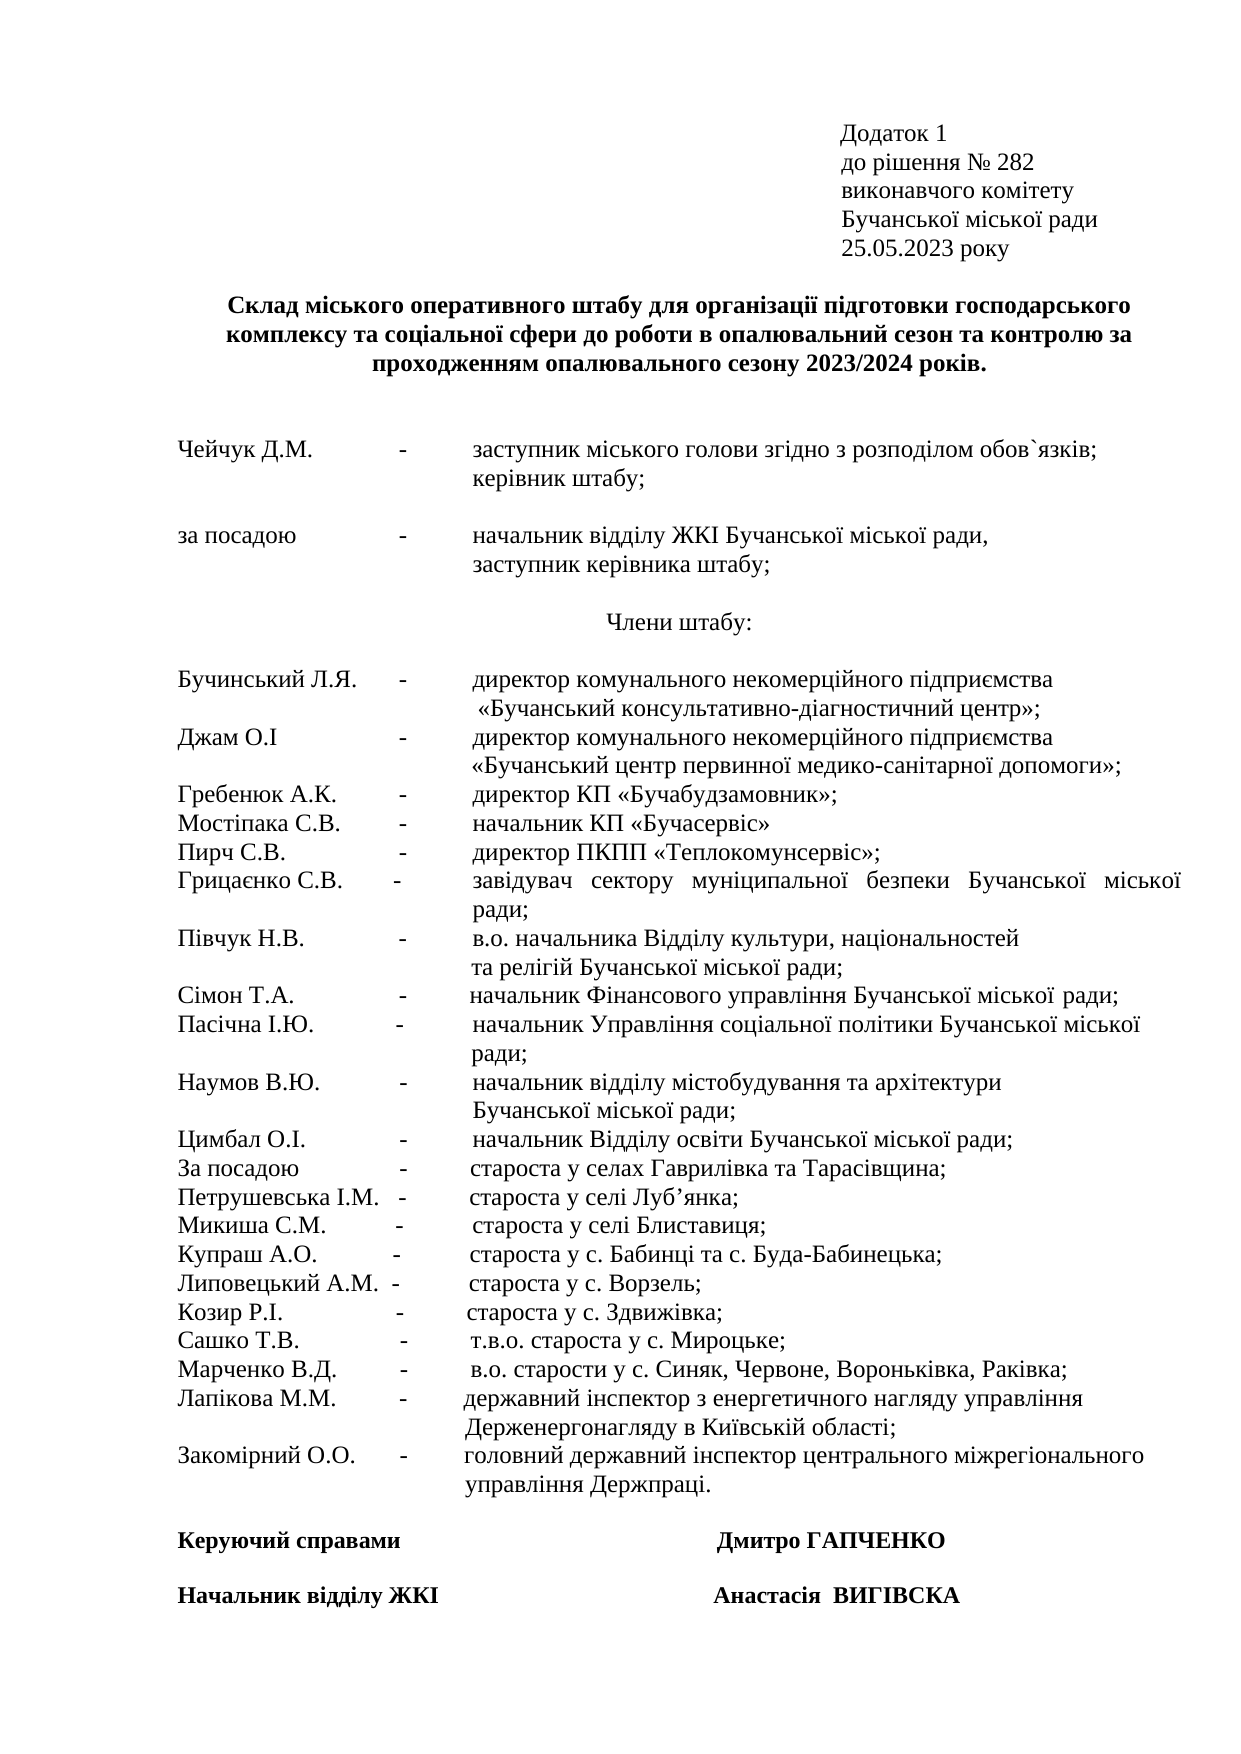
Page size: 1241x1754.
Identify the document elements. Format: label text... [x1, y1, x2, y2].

text управління Держпраці. [177, 1469, 1181, 1498]
text Гребенюк А.К. - директор КП «Бучабудзамовник»; [177, 779, 1181, 808]
title виконавчого комітету Бучанської міської ради [177, 176, 1181, 233]
title Керуючий справами Дмитро ГАПЧЕНКО [177, 1526, 1181, 1553]
text Петрушевська І.М. - староста у селі Луб’янка; [177, 1182, 1181, 1211]
text Цимбал О.І. - начальник Відділу освіти Бучанської міської ради; [177, 1124, 1181, 1153]
title Начальник відділу ЖКІ Анастасія ВИГІВСКА [177, 1581, 1181, 1608]
text Липовецький А.М. - староста у с. Ворзель; [177, 1268, 1181, 1297]
text Грицаєнко С.В. - завідувач сектору муніципальної безпеки Бучанської міської ради; [177, 866, 1181, 923]
text За посадою - староста у селах Гаврилівка та Тарасівщина; [177, 1153, 1181, 1182]
title 25.05.2023 року [177, 233, 1181, 262]
text Наумов В.Ю. - начальник відділу містобудування та архітектури [177, 1067, 1181, 1096]
text Закомірний О.О. - головний державний інспектор центрального міжрегіонального [177, 1441, 1181, 1469]
text за посадою - начальник відділу ЖКІ Бучанської міської ради, [177, 521, 1181, 549]
title до рішення № 282 [177, 147, 1181, 176]
text Бучинський Л.Я. - директор комунального некомерційного підприємства [177, 664, 1181, 693]
text заступник керівника штабу; [177, 549, 1181, 578]
text Козир Р.І. - староста у с. Здвижівка; [177, 1297, 1181, 1326]
text «Бучанський центр первинної медико-санітарної допомоги»; [177, 751, 1181, 779]
text ради; [177, 1038, 1181, 1067]
text Купраш А.О. - староста у с. Бабинці та с. Буда-Бабинецька; [177, 1239, 1181, 1268]
text та релігій Бучанської міської ради; [177, 952, 1181, 981]
text Пирч С.В. - директор ПКПП «Теплокомунсервіс»; [177, 837, 1181, 866]
text Джам О.І - директор комунального некомерційного підприємства [177, 722, 1181, 751]
text Держенергонагляду в Київській області; [177, 1412, 1181, 1441]
title Додаток 1 [177, 118, 1181, 147]
text Мостіпака С.В. - начальник КП «Бучасервіс» [177, 808, 1181, 837]
text «Бучанський консультативно-діагностичний центр»; [177, 693, 1181, 722]
title Склад міського оперативного штабу для організації підготовки господарського комплексу та соціальної сфери до роботи в опалювальний сезон та контролю за проходженням опалювального сезону 2023/2024 років. [177, 291, 1181, 377]
text Сашко Т.В. - т.в.о. староста у с. Мироцьке; [177, 1326, 1181, 1354]
text керівник штабу; [177, 463, 1181, 492]
text Марченко В.Д. - в.о. старости у с. Синяк, Червоне, Вороньківка, Раківка; [177, 1354, 1181, 1383]
text Чейчук Д.М. - заступник міського голови згідно з розподілом обов`язків; [177, 434, 1181, 463]
text Сімон Т.А. - начальник Фінансового управління Бучанської міської ради; [177, 981, 1181, 1009]
text Лапікова М.М. - державний інспектор з енергетичного нагляду управління [177, 1383, 1181, 1412]
text Микиша С.М. - староста у селі Блиставиця; [177, 1211, 1181, 1239]
text Члени штабу: [177, 607, 1181, 636]
text Пасічна І.Ю. - начальник Управління соціальної політики Бучанської міської [177, 1009, 1181, 1038]
text Півчук Н.В. - в.о. начальника Відділу культури, національностей [177, 923, 1181, 952]
text Бучанської міської ради; [177, 1096, 1181, 1124]
